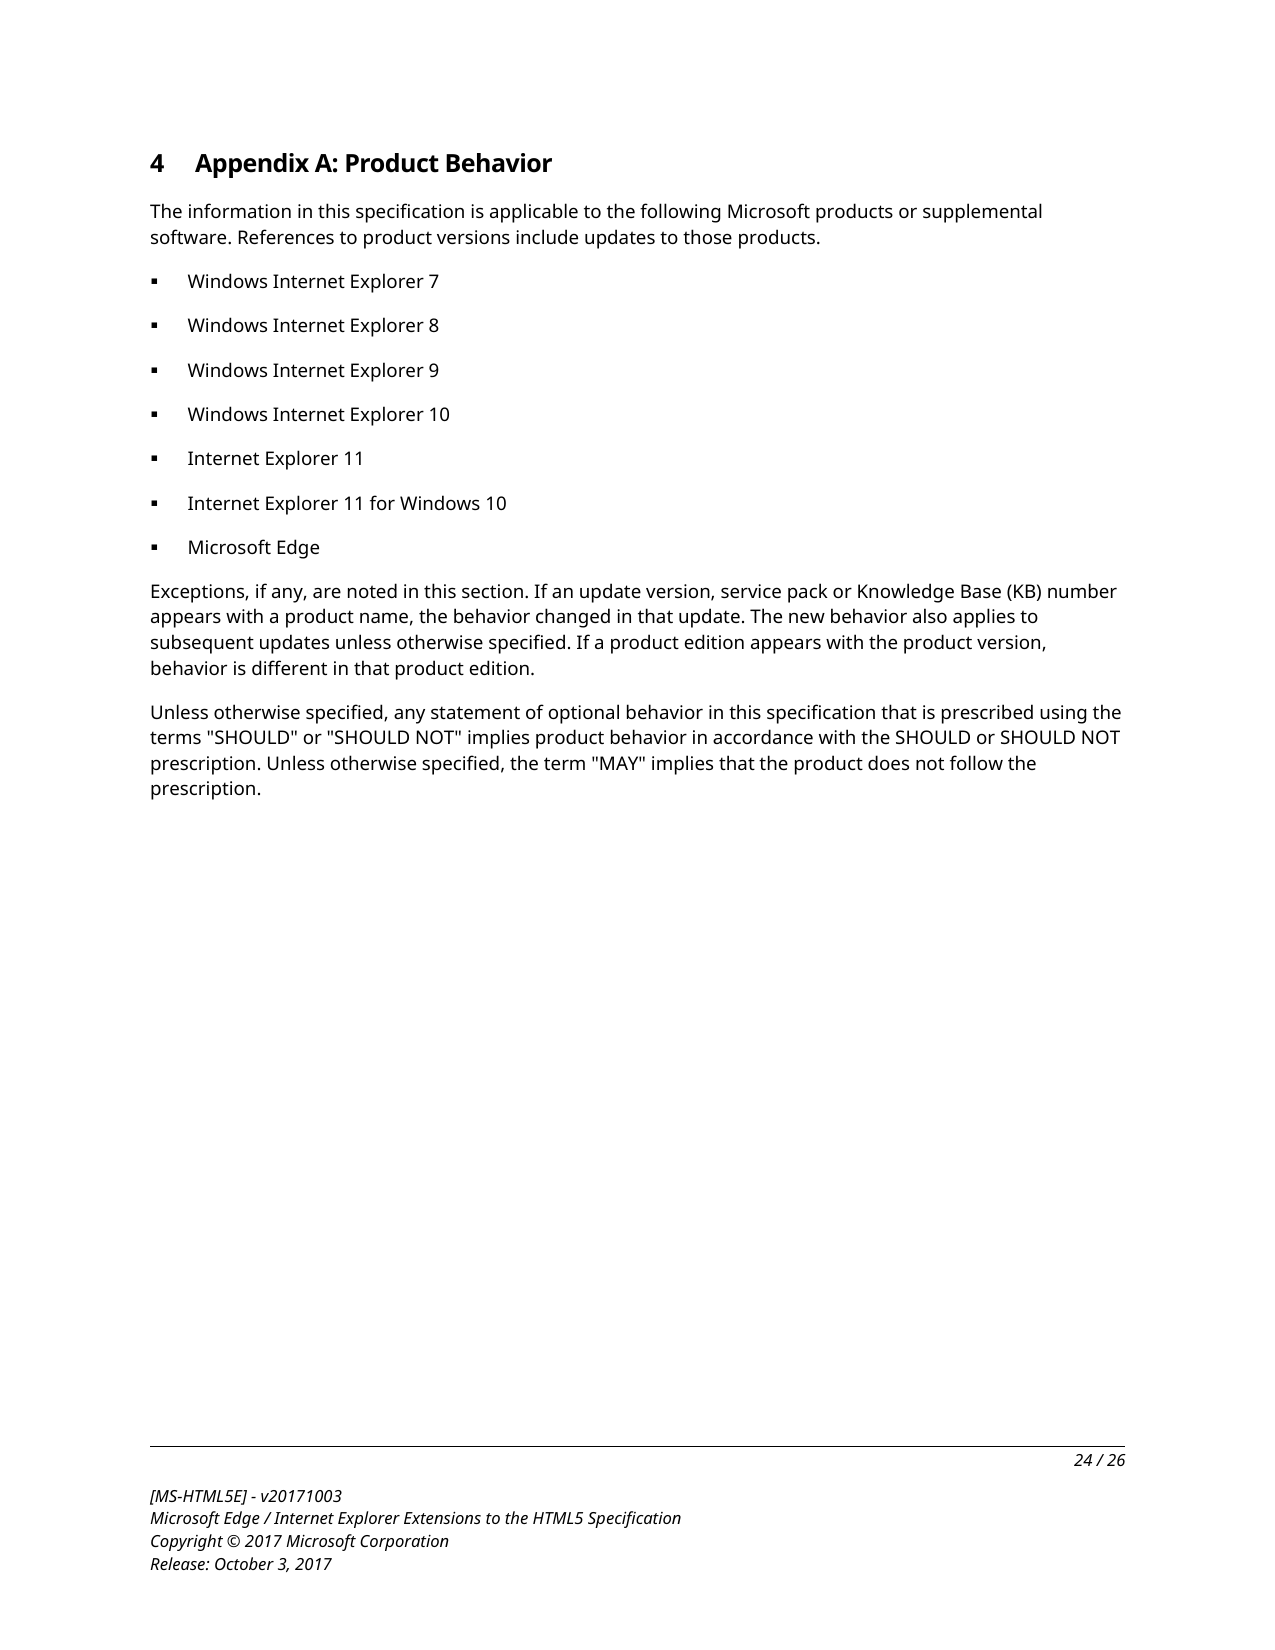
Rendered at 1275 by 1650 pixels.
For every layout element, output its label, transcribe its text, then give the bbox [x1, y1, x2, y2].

list Windows Internet Explorer 9 [150, 357, 1125, 382]
list Windows Internet Explorer 8 [150, 313, 1125, 338]
list Internet Explorer 11 [150, 446, 1125, 471]
text Exceptions, if any, are noted in this section. If an update version, service pack or Knowledge Base (KB) number appears with a product name, the behavior changed in that update. The new behavior also applies to subsequent updates unless otherwise specified. If a product edition appears with the product version, behavior is different in that product edition. [150, 578, 1125, 680]
list Windows Internet Explorer 7 [150, 268, 1125, 294]
list Microsoft Edge [150, 534, 1125, 559]
text The information in this specification is applicable to the following Microsoft products or supplemental software. References to product versions include updates to those products. [150, 199, 1125, 250]
text Unless otherwise specified, any statement of optional behavior in this specification that is prescribed using the terms "SHOULD" or "SHOULD NOT" implies product behavior in accordance with the SHOULD or SHOULD NOT prescription. Unless otherwise specified, the term "MAY" implies that the product does not follow the prescription. [150, 699, 1125, 801]
subtitle Appendix A: Product Behavior [150, 146, 1125, 180]
list Internet Explorer 11 for Windows 10 [150, 490, 1125, 515]
list Windows Internet Explorer 10 [150, 401, 1125, 427]
